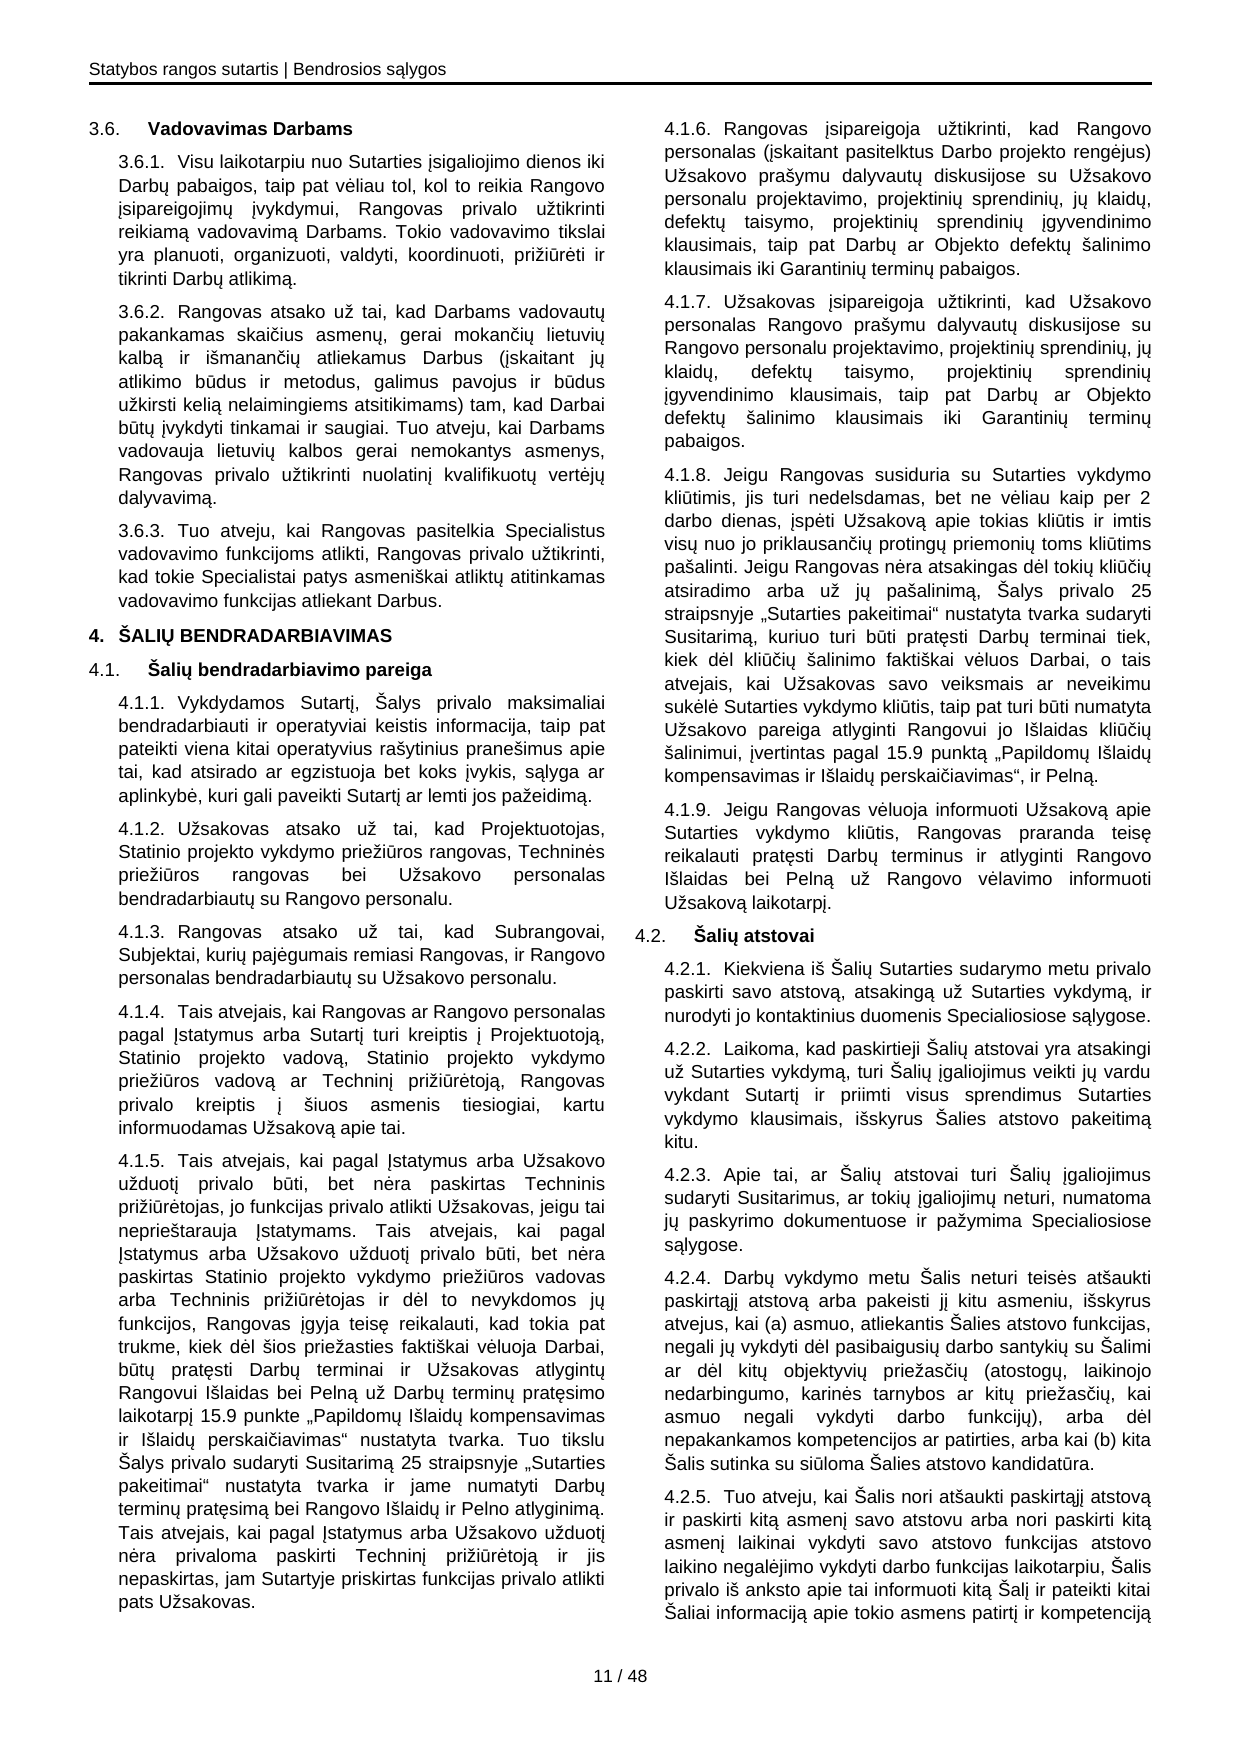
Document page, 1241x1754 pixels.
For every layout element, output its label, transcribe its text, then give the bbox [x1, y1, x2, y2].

subtitle Šalių bendradarbiavimas [89, 625, 605, 647]
list Rangovas atsako už tai, kad Darbams vadovautų pakankamas skaičius asmenų, gerai mokančių lietuvių kalbą ir išmanančių atliekamus Darbus (įskaitant jų atlikimo būdus ir metodus, galimus pavojus ir būdus užkirsti kelią nelaimingiems atsitikimams) tam, kad Darbai būtų įvykdyti tinkamai ir saugiai. Tuo atveju, kai Darbams vadovauja lietuvių kalbos gerai nemokantys asmenys, Rangovas privalo užtikrinti nuolatinį kvalifikuotų vertėjų dalyvavimą. [118, 301, 605, 508]
list Visu laikotarpiu nuo Sutarties įsigaliojimo dienos iki Darbų pabaigos, taip pat vėliau tol, kol to reikia Rangovo įsipareigojimų įvykdymui, Rangovas privalo užtikrinti reikiamą vadovavimą Darbams. Tokio vadovavimo tikslai yra planuoti, organizuoti, valdyti, koordinuoti, prižiūrėti ir tikrinti Darbų atlikimą. [118, 151, 605, 289]
list Darbų vykdymo metu Šalis neturi teisės atšaukti paskirtąjį atstovą arba pakeisti jį kitu asmeniu, išskyrus atvejus, kai (a) asmuo, atliekantis Šalies atstovo funkcijas, negali jų vykdyti dėl pasibaigusių darbo santykių su Šalimi ar dėl kitų objektyvių priežasčių (atostogų, laikinojo nedarbingumo, karinės tarnybos ar kitų priežasčių, kai asmuo negali vykdyti darbo funkcijų), arba dėl nepakankamos kompetencijos ar patirties, arba kai (b) kita Šalis sutinka su siūloma Šalies atstovo kandidatūra. [664, 1267, 1152, 1474]
list Vykdydamos Sutartį, Šalys privalo maksimaliai bendradarbiauti ir operatyviai keistis informacija, taip pat pateikti viena kitai operatyvius rašytinius pranešimus apie tai, kad atsirado ar egzistuoja bet koks įvykis, sąlyga ar aplinkybė, kuri gali paveikti Sutartį ar lemti jos pažeidimą. [118, 692, 605, 806]
list Apie tai, ar Šalių atstovai turi Šalių įgaliojimus sudaryti Susitarimus, ar tokių įgaliojimų neturi, numatoma jų paskyrimo dokumentuose ir pažymima Specialiosiose sąlygose. [664, 1164, 1152, 1255]
list Kiekviena iš Šalių Sutarties sudarymo metu privalo paskirti savo atstovą, atsakingą už Sutarties vykdymą, ir nurodyti jo kontaktinius duomenis Specialiosiose sąlygose. [664, 958, 1152, 1026]
list Tuo atveju, kai Rangovas pasitelkia Specialistus vadovavimo funkcijoms atlikti, Rangovas privalo užtikrinti, kad tokie Specialistai patys asmeniškai atliktų atitinkamas vadovavimo funkcijas atliekant Darbus. [118, 520, 605, 611]
list Jeigu Rangovas vėluoja informuoti Užsakovą apie Sutarties vykdymo kliūtis, Rangovas praranda teisę reikalauti pratęsti Darbų terminus ir atlyginti Rangovo Išlaidas bei Pelną už Rangovo vėlavimo informuoti Užsakovą laikotarpį. [664, 798, 1152, 913]
list Jeigu Rangovas susiduria su Sutarties vykdymo kliūtimis, jis turi nedelsdamas, bet ne vėliau kaip per 2 darbo dienas, įspėti Užsakovą apie tokias kliūtis ir imtis visų nuo jo priklausančių protingų priemonių toms kliūtims pašalinti. Jeigu Rangovas nėra atsakingas dėl tokių kliūčių atsiradimo arba už jų pašalinimą, Šalys privalo 25 straipsnyje „Sutarties pakeitimai“ nustatyta tvarka sudaryti Susitarimą, kuriuo turi būti pratęsti Darbų terminai tiek, kiek dėl kliūčių šalinimo faktiškai vėluos Darbai, o tais atvejais, kai Užsakovas savo veiksmais ar neveikimu sukėlė Sutarties vykdymo kliūtis, taip pat turi būti numatyta Užsakovo pareiga atlyginti Rangovui jo Išlaidas kliūčių šalinimui, įvertintas pagal 15.9 punktą „Papildomų Išlaidų kompensavimas ir Išlaidų perskaičiavimas“, ir Pelną. [664, 463, 1152, 787]
list Užsakovas įsipareigoja užtikrinti, kad Užsakovo personalas Rangovo prašymu dalyvautų diskusijose su Rangovo personalu projektavimo, projektinių sprendinių, jų klaidų, defektų taisymo, projektinių sprendinių įgyvendinimo klausimais, taip pat Darbų ar Objekto defektų šalinimo klausimais iki Garantinių terminų pabaigos. [664, 291, 1152, 452]
list Tais atvejais, kai Rangovas ar Rangovo personalas pagal Įstatymus arba Sutartį turi kreiptis į Projektuotoją, Statinio projekto vadovą, Statinio projekto vykdymo priežiūros vadovą ar Techninį prižiūrėtoją, Rangovas privalo kreiptis į šiuos asmenis tiesiogiai, kartu informuodamas Užsakovą apie tai. [118, 1000, 605, 1138]
subtitle Šalių bendradarbiavimo pareiga [89, 658, 605, 680]
list Laikoma, kad paskirtieji Šalių atstovai yra atsakingi už Sutarties vykdymą, turi Šalių įgaliojimus veikti jų vardu vykdant Sutartį ir priimti visus sprendimus Sutarties vykdymo klausimais, išskyrus Šalies atstovo pakeitimą kitu. [664, 1038, 1152, 1152]
list Tais atvejais, kai pagal Įstatymus arba Užsakovo užduotį privalo būti, bet nėra paskirtas Techninis prižiūrėtojas, jo funkcijas privalo atlikti Užsakovas, jeigu tai neprieštarauja Įstatymams. Tais atvejais, kai pagal Įstatymus arba Užsakovo užduotį privalo būti, bet nėra paskirtas Statinio projekto vykdymo priežiūros vadovas arba Techninis prižiūrėtojas ir dėl to nevykdomos jų funkcijos, Rangovas įgyja teisę reikalauti, kad tokia pat trukme, kiek dėl šios priežasties faktiškai vėluoja Darbai, būtų pratęsti Darbų terminai ir Užsakovas atlygintų Rangovui Išlaidas bei Pelną už Darbų terminų pratęsimo laikotarpį 15.9 punkte „Papildomų Išlaidų kompensavimas ir Išlaidų perskaičiavimas“ nustatyta tvarka. Tuo tikslu Šalys privalo sudaryti Susitarimą 25 straipsnyje „Sutarties pakeitimai“ nustatyta tvarka ir jame numatyti Darbų terminų pratęsimą bei Rangovo Išlaidų ir Pelno atlyginimą. Tais atvejais, kai pagal Įstatymus arba Užsakovo užduotį nėra privaloma paskirti Techninį prižiūrėtoją ir jis nepaskirtas, jam Sutartyje priskirtas funkcijas privalo atlikti pats Užsakovas. [118, 1150, 605, 1613]
subtitle Vadovavimas Darbams [89, 118, 605, 140]
list Rangovas įsipareigoja užtikrinti, kad Rangovo personalas (įskaitant pasitelktus Darbo projekto rengėjus) Užsakovo prašymu dalyvautų diskusijose su Užsakovo personalu projektavimo, projektinių sprendinių, jų klaidų, defektų taisymo, projektinių sprendinių įgyvendinimo klausimais, taip pat Darbų ar Objekto defektų šalinimo klausimais iki Garantinių terminų pabaigos. [664, 118, 1152, 279]
list Rangovas atsako už tai, kad Subrangovai, Subjektai, kurių pajėgumais remiasi Rangovas, ir Rangovo personalas bendradarbiautų su Užsakovo personalu. [118, 921, 605, 989]
subtitle Šalių atstovai [635, 925, 1152, 946]
list Užsakovas atsako už tai, kad Projektuotojas, Statinio projekto vykdymo priežiūros rangovas, Techninės priežiūros rangovas bei Užsakovo personalas bendradarbiautų su Rangovo personalu. [118, 818, 605, 909]
